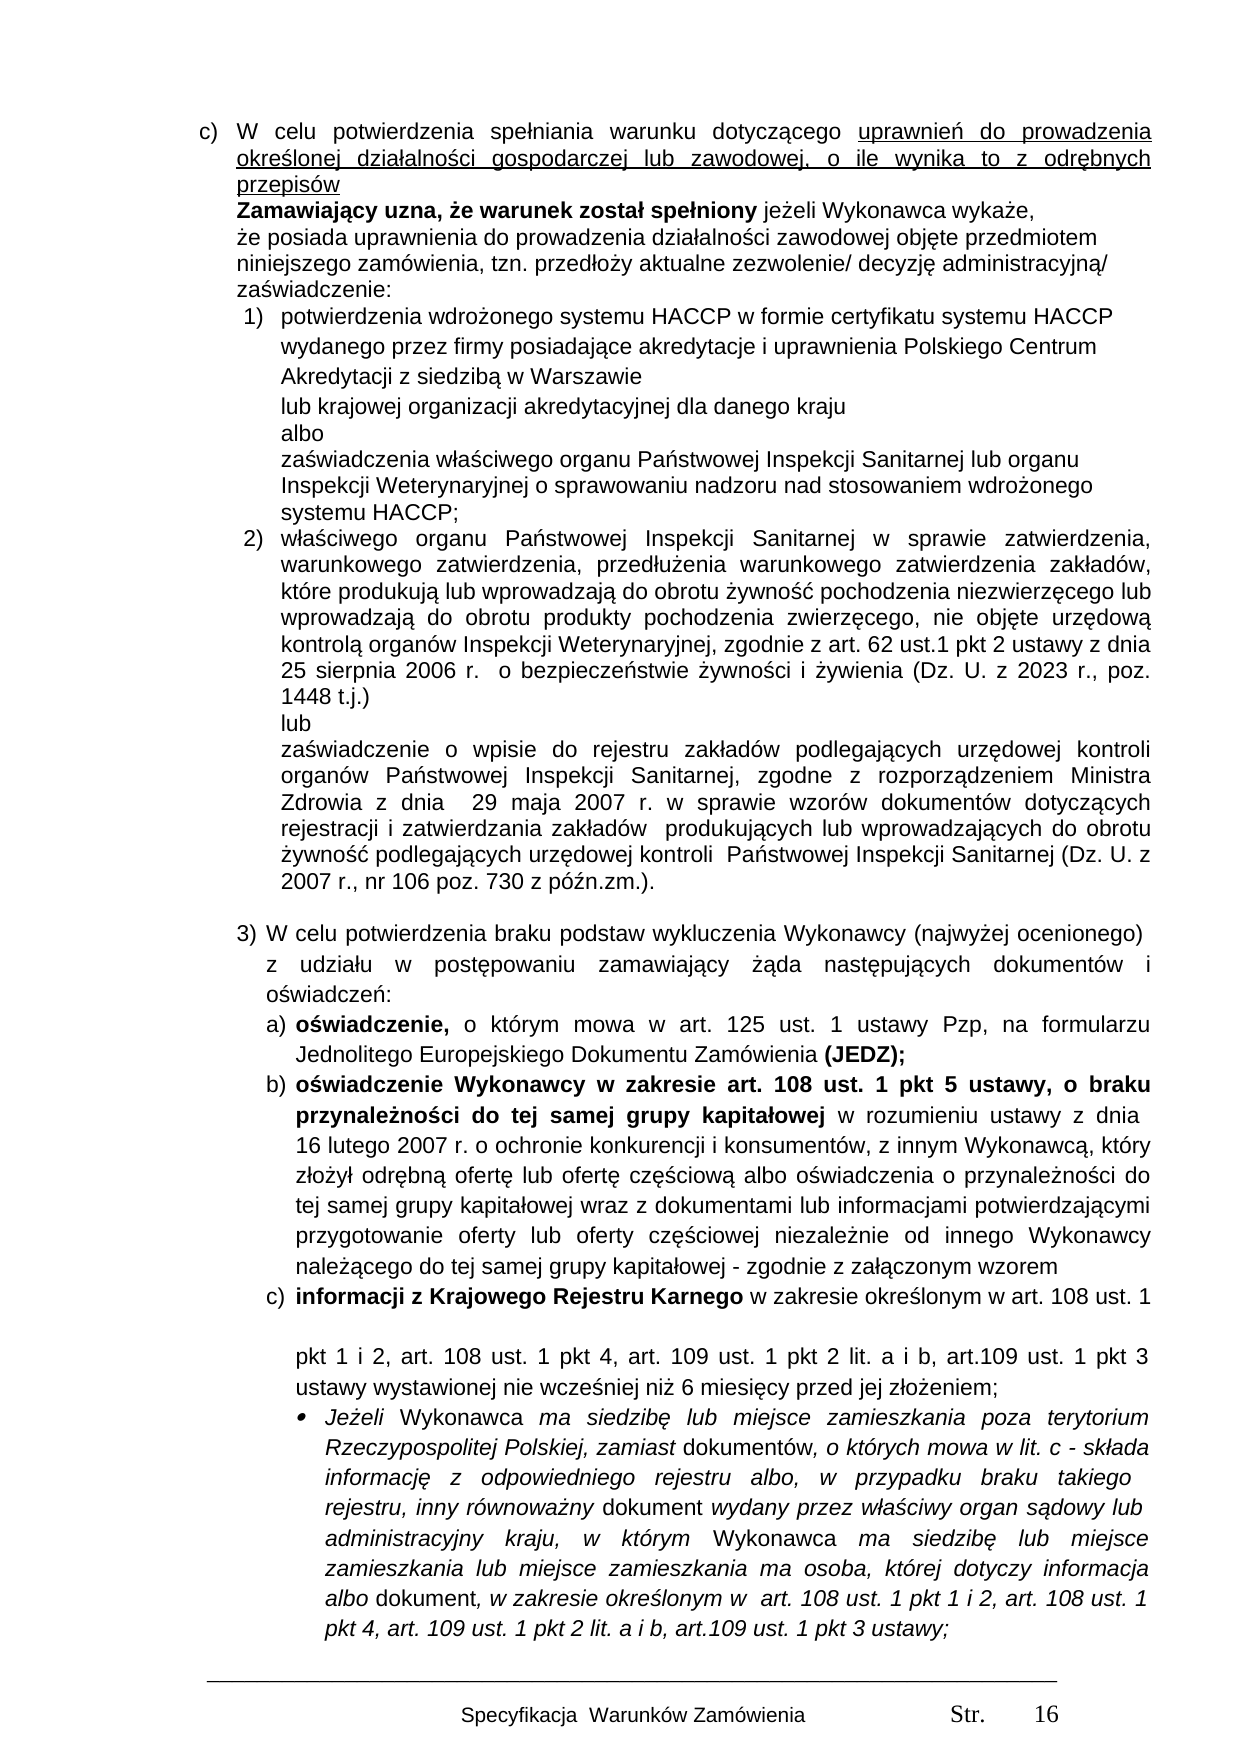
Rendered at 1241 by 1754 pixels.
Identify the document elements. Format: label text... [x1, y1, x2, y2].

text zaświadczenie o wpisie do rejestru zakładów podlegających urzędowej kontroli organów Państwowej Inspekcji Sanitarnej, zgodne z rozporządzeniem Ministra Zdrowia z dnia 29 maja 2007 r. w sprawie wzorów dokumentów dotyczących rejestracji i zatwierdzania zakładów produkujących lub wprowadzających do obrotu żywność podlegających urzędowej kontroli Państwowej Inspekcji Sanitarnej (Dz. U. z 2007 r., nr 106 poz. 730 z późn.zm.). [281, 736, 1152, 894]
text lub [281, 709, 1152, 736]
list W celu potwierdzenia braku podstaw wykluczenia Wykonawcy (najwyżej ocenionego) z udziału w postępowaniu zamawiający żąda następujących dokumentów i oświadczeń: [236, 920, 1152, 1007]
list potwierdzenia wdrożonego systemu HACCP w formie certyfikatu systemu HACCP wydanego przez firmy posiadające akredytacje i uprawnienia Polskiego Centrum Akredytacji z siedzibą w Warszawie [243, 303, 1152, 389]
list oświadczenie Wykonawcy w zakresie art. 108 ust. 1 pkt 5 ustawy, o braku przynależności do tej samej grupy kapitałowej w rozumieniu ustawy z dnia 16 lutego 2007 r. o ochronie konkurencji i konsumentów, z innym Wykonawcą, który złożył odrębną ofertę lub ofertę częściową albo oświadczenia o przynależności do tej samej grupy kapitałowej wraz z dokumentami lub informacjami potwierdzającymi przygotowanie oferty lub oferty częściowej niezależnie od innego Wykonawcy należącego do tej samej grupy kapitałowej - zgodnie z załączonym wzorem [266, 1071, 1152, 1279]
list lub krajowej organizacji akredytacyjnej dla danego kraju [281, 393, 1152, 420]
list zaświadczenia właściwego organu Państwowej Inspekcji Sanitarnej lub organu Inspekcji Weterynaryjnej o sprawowaniu nadzoru nad stosowaniem wdrożonego systemu HACCP; [281, 446, 1152, 525]
list W celu potwierdzenia spełniania warunku dotyczącego uprawnień do prowadzenia określonej działalności gospodarczej lub zawodowej, o ile wynika to z odrębnych przepisów [199, 118, 1152, 197]
list informacji z Krajowego Rejestru Karnego w zakresie określonym w art. 108 ust. 1 pkt 1 i 2, art. 108 ust. 1 pkt 4, art. 109 ust. 1 pkt 2 lit. a i b, art.109 ust. 1 pkt 3 ustawy wystawionej nie wcześniej niż 6 miesięcy przed jej złożeniem; [266, 1283, 1152, 1400]
list oświadczenie, o którym mowa w art. 125 ust. 1 ustawy Pzp, na formularzu Jednolitego Europejskiego Dokumentu Zamówienia (JEDZ); [266, 1011, 1152, 1068]
list Jeżeli Wykonawca ma siedzibę lub miejsce zamieszkania poza terytorium Rzeczypospolitej Polskiej, zamiast dokumentów, o których mowa w lit. c - składa informację z odpowiedniego rejestru albo, w przypadku braku takiego rejestru, inny równoważny dokument wydany przez właściwy organ sądowy lub administracyjny kraju, w którym Wykonawca ma siedzibę lub miejsce zamieszkania lub miejsce zamieszkania ma osoba, której dotyczy informacja albo dokument, w zakresie określonym w art. 108 ust. 1 pkt 1 i 2, art. 108 ust. 1 pkt 4, art. 109 ust. 1 pkt 2 lit. a i b, art.109 ust. 1 pkt 3 ustawy; [295, 1404, 1152, 1642]
list albo [281, 420, 1152, 446]
list właściwego organu Państwowej Inspekcji Sanitarnej w sprawie zatwierdzenia, warunkowego zatwierdzenia, przedłużenia warunkowego zatwierdzenia zakładów, które produkują lub wprowadzają do obrotu żywność pochodzenia niezwierzęcego lub wprowadzają do obrotu produkty pochodzenia zwierzęcego, nie objęte urzędową kontrolą organów Inspekcji Weterynaryjnej, zgodnie z art. 62 ust.1 pkt 2 ustawy z dnia 25 sierpnia 2006 r. o bezpieczeństwie żywności i żywienia (Dz. U. z 2023 r., poz. 1448 t.j.) [243, 525, 1152, 709]
text Zamawiający uzna, że warunek został spełniony jeżeli Wykonawca wykaże, że posiada uprawnienia do prowadzenia działalności zawodowej objęte przedmiotem niniejszego zamówienia, tzn. przedłoży aktualne zezwolenie/ decyzję administracyjną/ zaświadczenie: [236, 197, 1152, 303]
